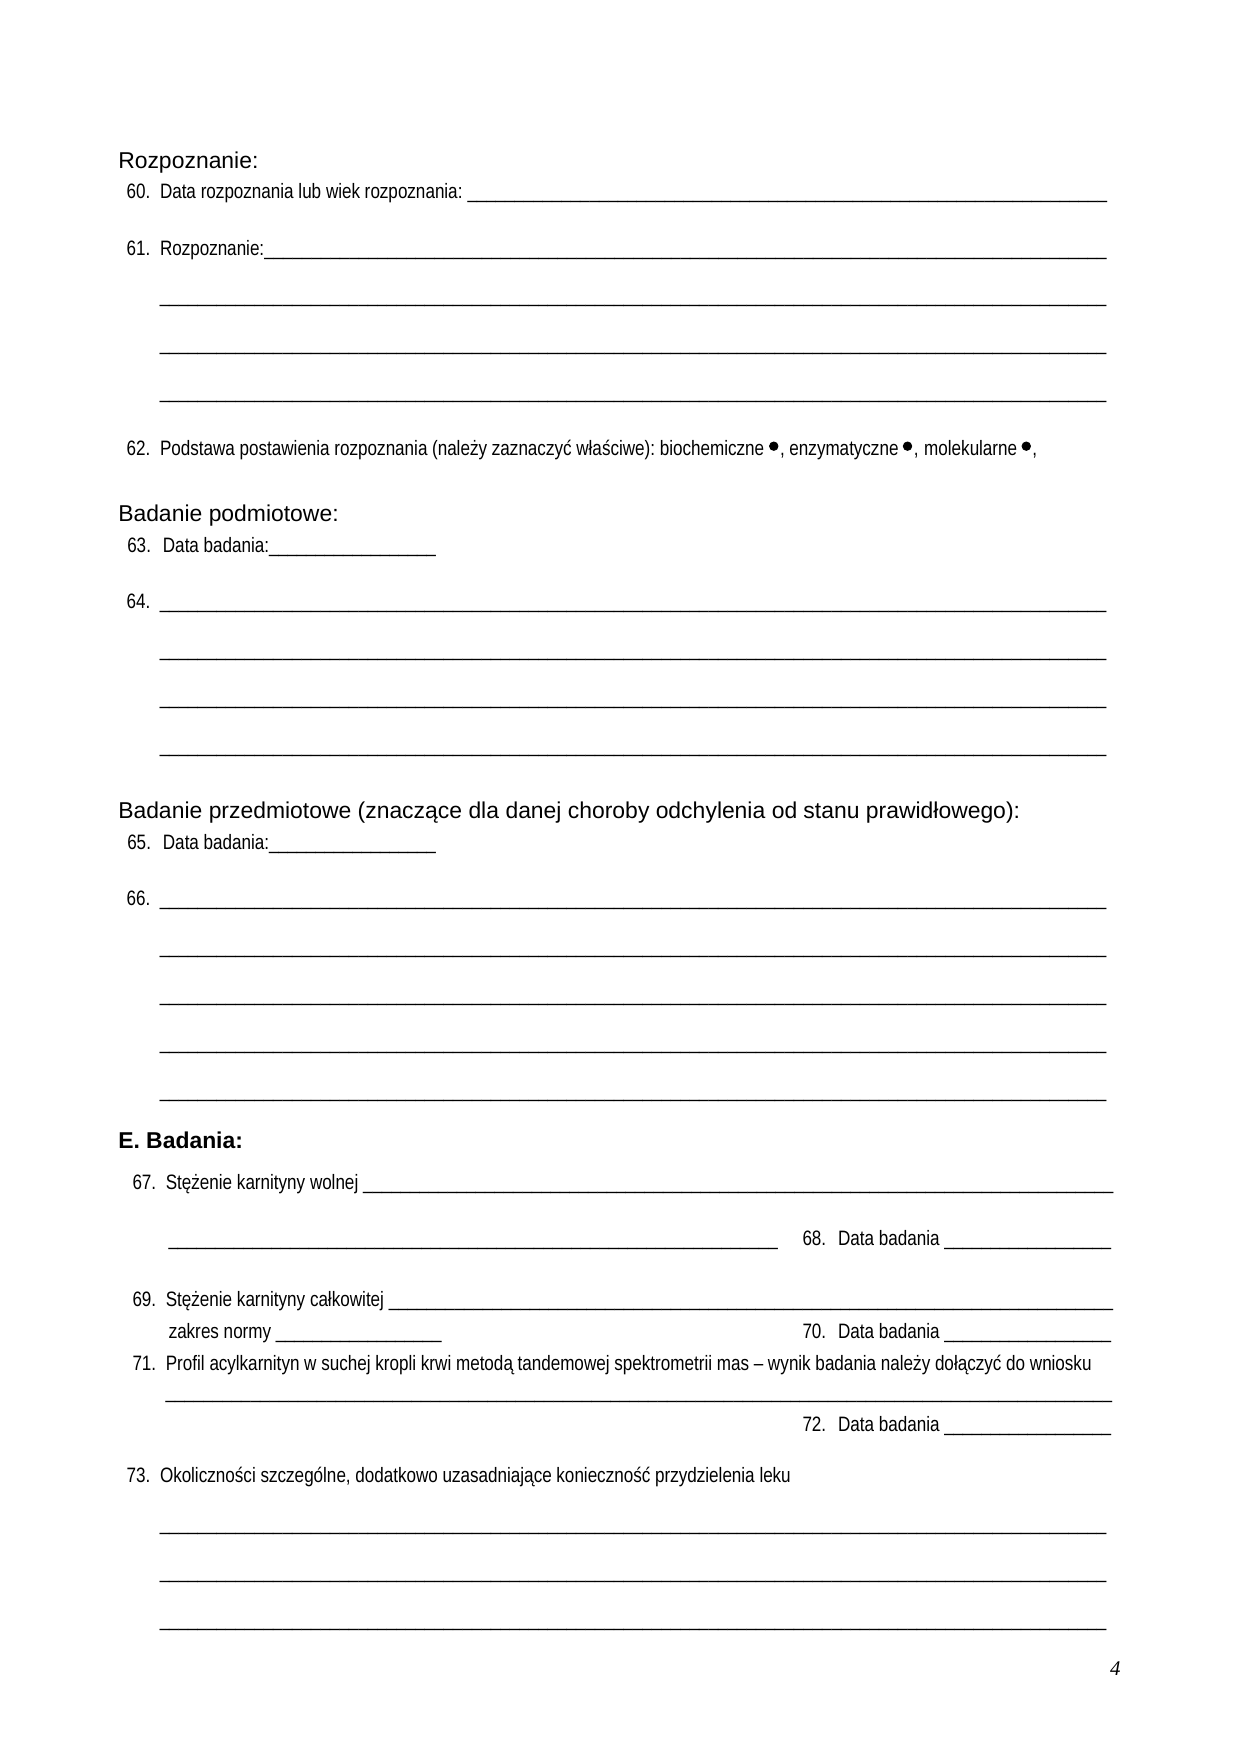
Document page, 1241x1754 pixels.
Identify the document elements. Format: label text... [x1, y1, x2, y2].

text Badanie podmiotowe: [118, 500, 1122, 527]
text 73. Okoliczności szczególne, dodatkowo uzasadniające konieczność przydzielenia leku [121, 1463, 1111, 1631]
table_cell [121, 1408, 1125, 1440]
text 62. Podstawa postawienia rozpoznania (należy zaznaczyć właściwe): biochemiczne , enzymatyczne , molekularne , [121, 435, 1111, 460]
text 66. [121, 886, 1111, 1102]
text 65. Data badania: [121, 830, 1112, 854]
text 63. Data badania: [121, 533, 1112, 557]
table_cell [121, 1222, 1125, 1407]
text 61. Rozpoznanie: [121, 235, 1111, 403]
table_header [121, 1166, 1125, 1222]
text Rozpoznanie: [118, 147, 1122, 173]
text Badanie przedmiotowe (znaczące dla danej choroby odchylenia od stanu prawidłowego): [118, 797, 1122, 824]
text 64. [121, 589, 1111, 781]
text E. Badania: [118, 1127, 1122, 1153]
text 60. Data rozpoznania lub wiek rozpoznania: [121, 179, 1111, 203]
